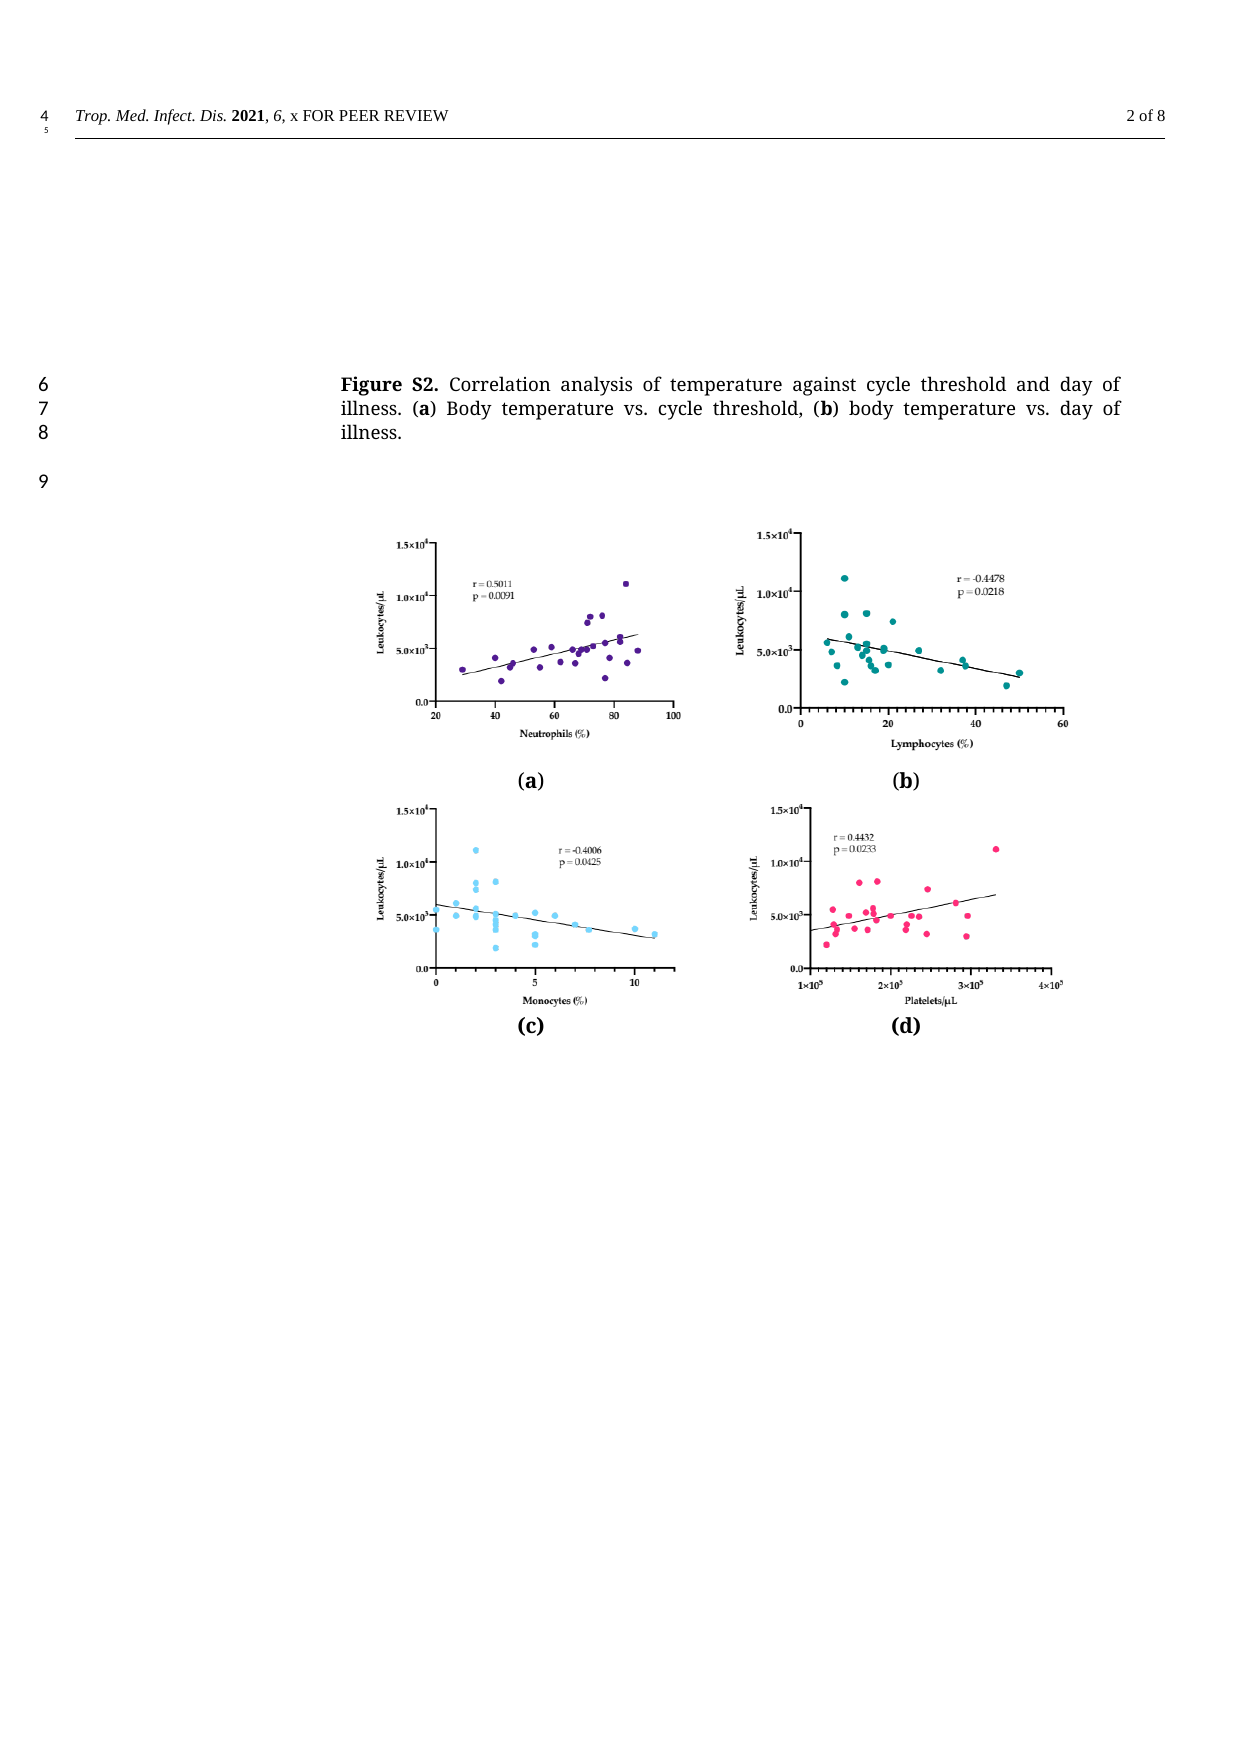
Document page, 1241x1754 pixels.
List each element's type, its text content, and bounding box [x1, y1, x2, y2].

table_cell (b) [716, 766, 1096, 795]
table_cell (d) [716, 1011, 1096, 1039]
table_cell (a) [346, 766, 716, 795]
table_header [716, 519, 1096, 766]
text Figure S2. Correlation analysis of temperature against cycle threshold and day of illness. (a) Body temperature vs. cycle threshold, (b) body temperature vs. day of illness. [341, 372, 1121, 445]
table_cell [716, 795, 1096, 1011]
table_cell [346, 795, 716, 1011]
table_header [346, 519, 716, 766]
table_cell (c) [346, 1011, 716, 1039]
